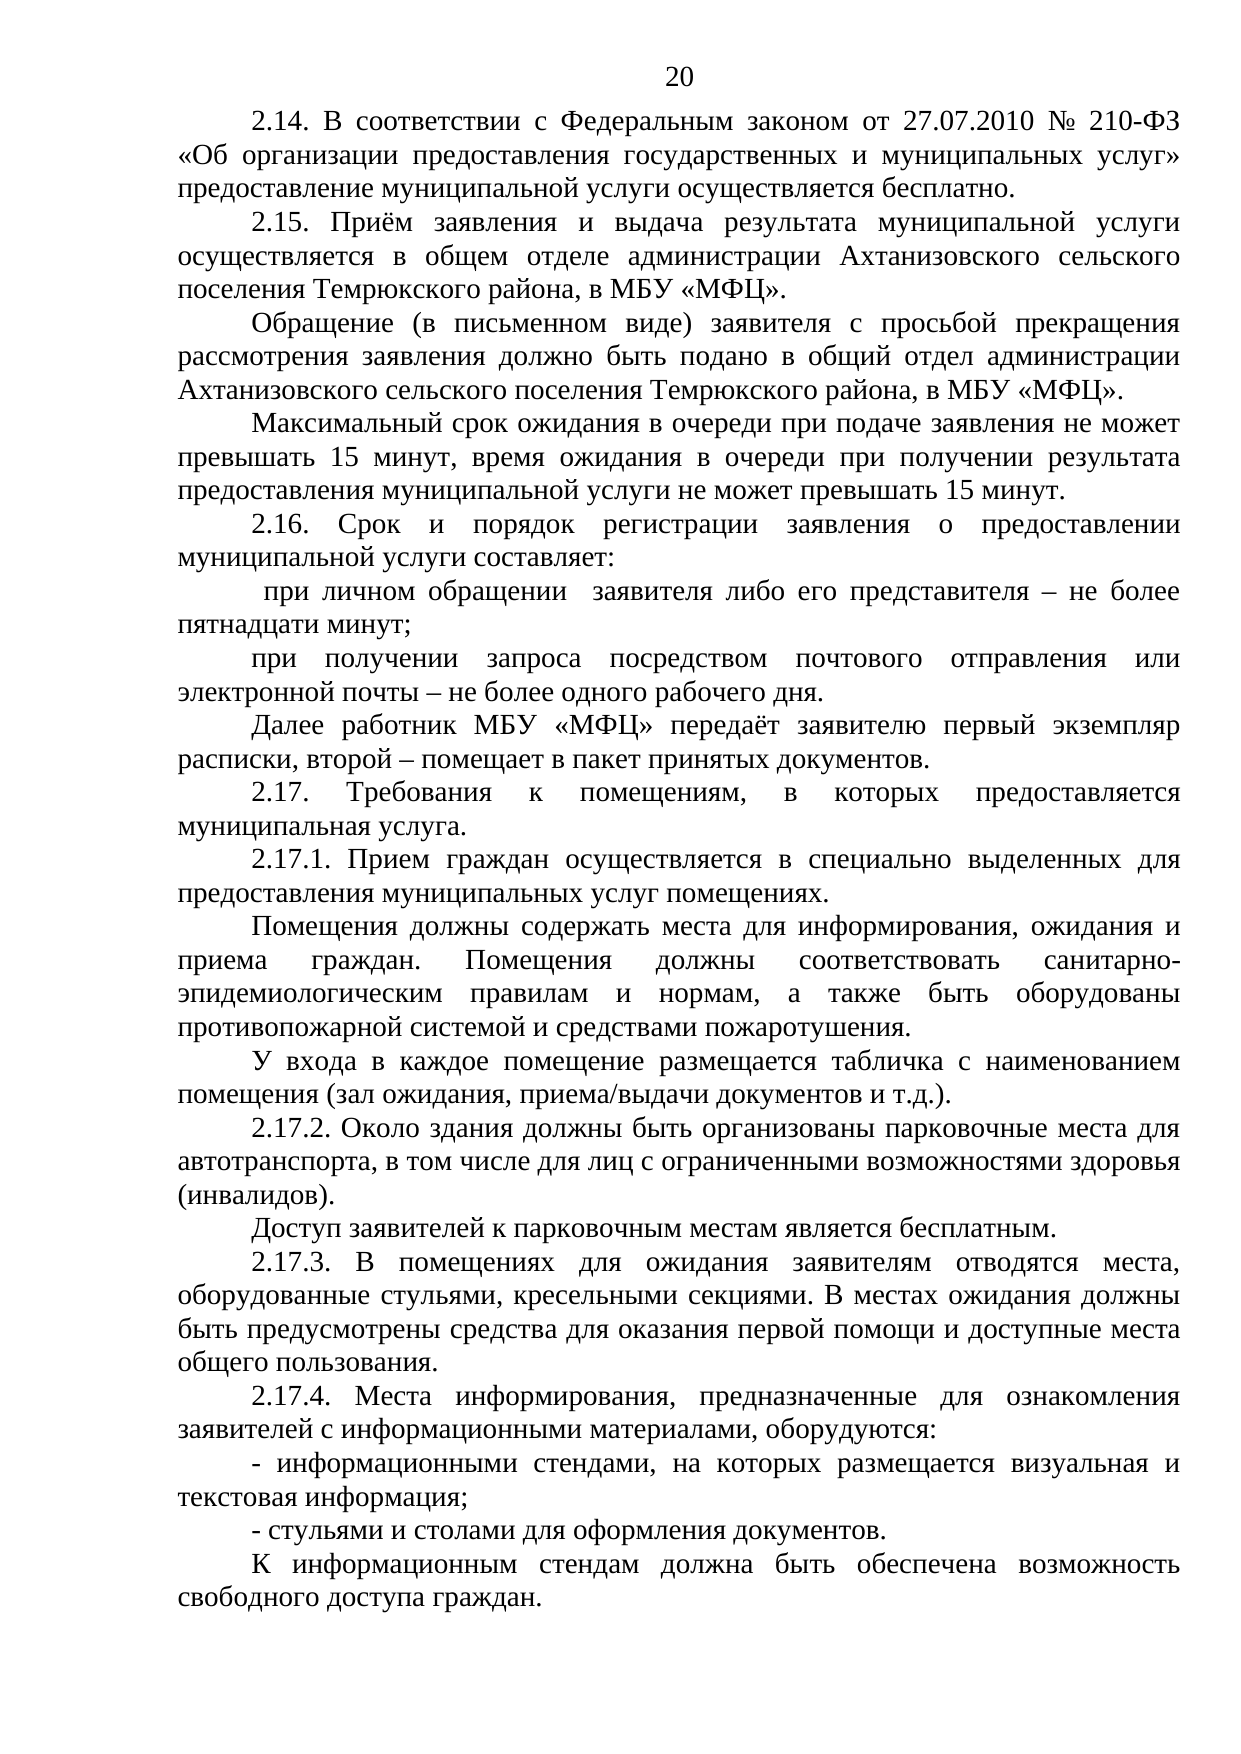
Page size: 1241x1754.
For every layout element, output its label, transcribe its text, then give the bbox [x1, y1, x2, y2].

text К информационным стендам должна быть обеспечена возможность свободного доступа граждан. [177, 1546, 1181, 1613]
text при личном обращении заявителя либо его представителя – не более пятнадцати минут; [177, 573, 1181, 640]
text 2.15. Приём заявления и выдача результата муниципальной услуги осуществляется в общем отделе администрации Ахтанизовского сельского поселения Темрюкского района, в МБУ «МФЦ». [177, 204, 1181, 305]
text У входа в каждое помещение размещается табличка с наименованием помещения (зал ожидания, приема/выдачи документов и т.д.). [177, 1043, 1181, 1110]
text Обращение (в письменном виде) заявителя с просьбой прекращения рассмотрения заявления должно быть подано в общий отдел администрации Ахтанизовского сельского поселения Темрюкского района, в МБУ «МФЦ». [177, 305, 1181, 405]
text Далее работник МБУ «МФЦ» передаёт заявителю первый экземпляр расписки, второй – помещает в пакет принятых документов. [177, 707, 1181, 774]
text 2.17.3. В помещениях для ожидания заявителям отводятся места, оборудованные стульями, кресельными секциями. В местах ожидания должны быть предусмотрены средства для оказания первой помощи и доступные места общего пользования. [177, 1244, 1181, 1378]
text Максимальный срок ожидания в очереди при подаче заявления не может превышать 15 минут, время ожидания в очереди при получении результата предоставления муниципальной услуги не может превышать 15 минут. [177, 405, 1181, 506]
text - информационными стендами, на которых размещается визуальная и текстовая информация; [177, 1445, 1181, 1512]
text 2.17.1. Прием граждан осуществляется в специально выделенных для предоставления муниципальных услуг помещениях. [177, 841, 1181, 908]
text 2.17. Требования к помещениям, в которых предоставляется муниципальная услуга. [177, 774, 1181, 841]
text Помещения должны содержать места для информирования, ожидания и приема граждан. Помещения должны соответствовать санитарно-эпидемиологическим правилам и нормам, а также быть оборудованы противопожарной системой и средствами пожаротушения. [177, 908, 1181, 1043]
text - стульями и столами для оформления документов. [177, 1512, 1181, 1546]
text 2.16. Срок и порядок регистрации заявления о предоставлении муниципальной услуги составляет: [177, 506, 1181, 573]
text 2.17.2. Около здания должны быть организованы парковочные места для автотранспорта, в том числе для лиц с ограниченными возможностями здоровья (инвалидов). [177, 1110, 1181, 1210]
text Доступ заявителей к парковочным местам является бесплатным. [177, 1210, 1181, 1244]
text 2.17.4. Места информирования, предназначенные для ознакомления заявителей с информационными материалами, оборудуются: [177, 1378, 1181, 1445]
text 2.14. В соответствии с Федеральным законом от 27.07.2010 № 210-ФЗ «Об организации предоставления государственных и муниципальных услуг» предоставление муниципальной услуги осуществляется бесплатно. [177, 103, 1181, 204]
text при получении запроса посредством почтового отправления или электронной почты – не более одного рабочего дня. [177, 640, 1181, 707]
